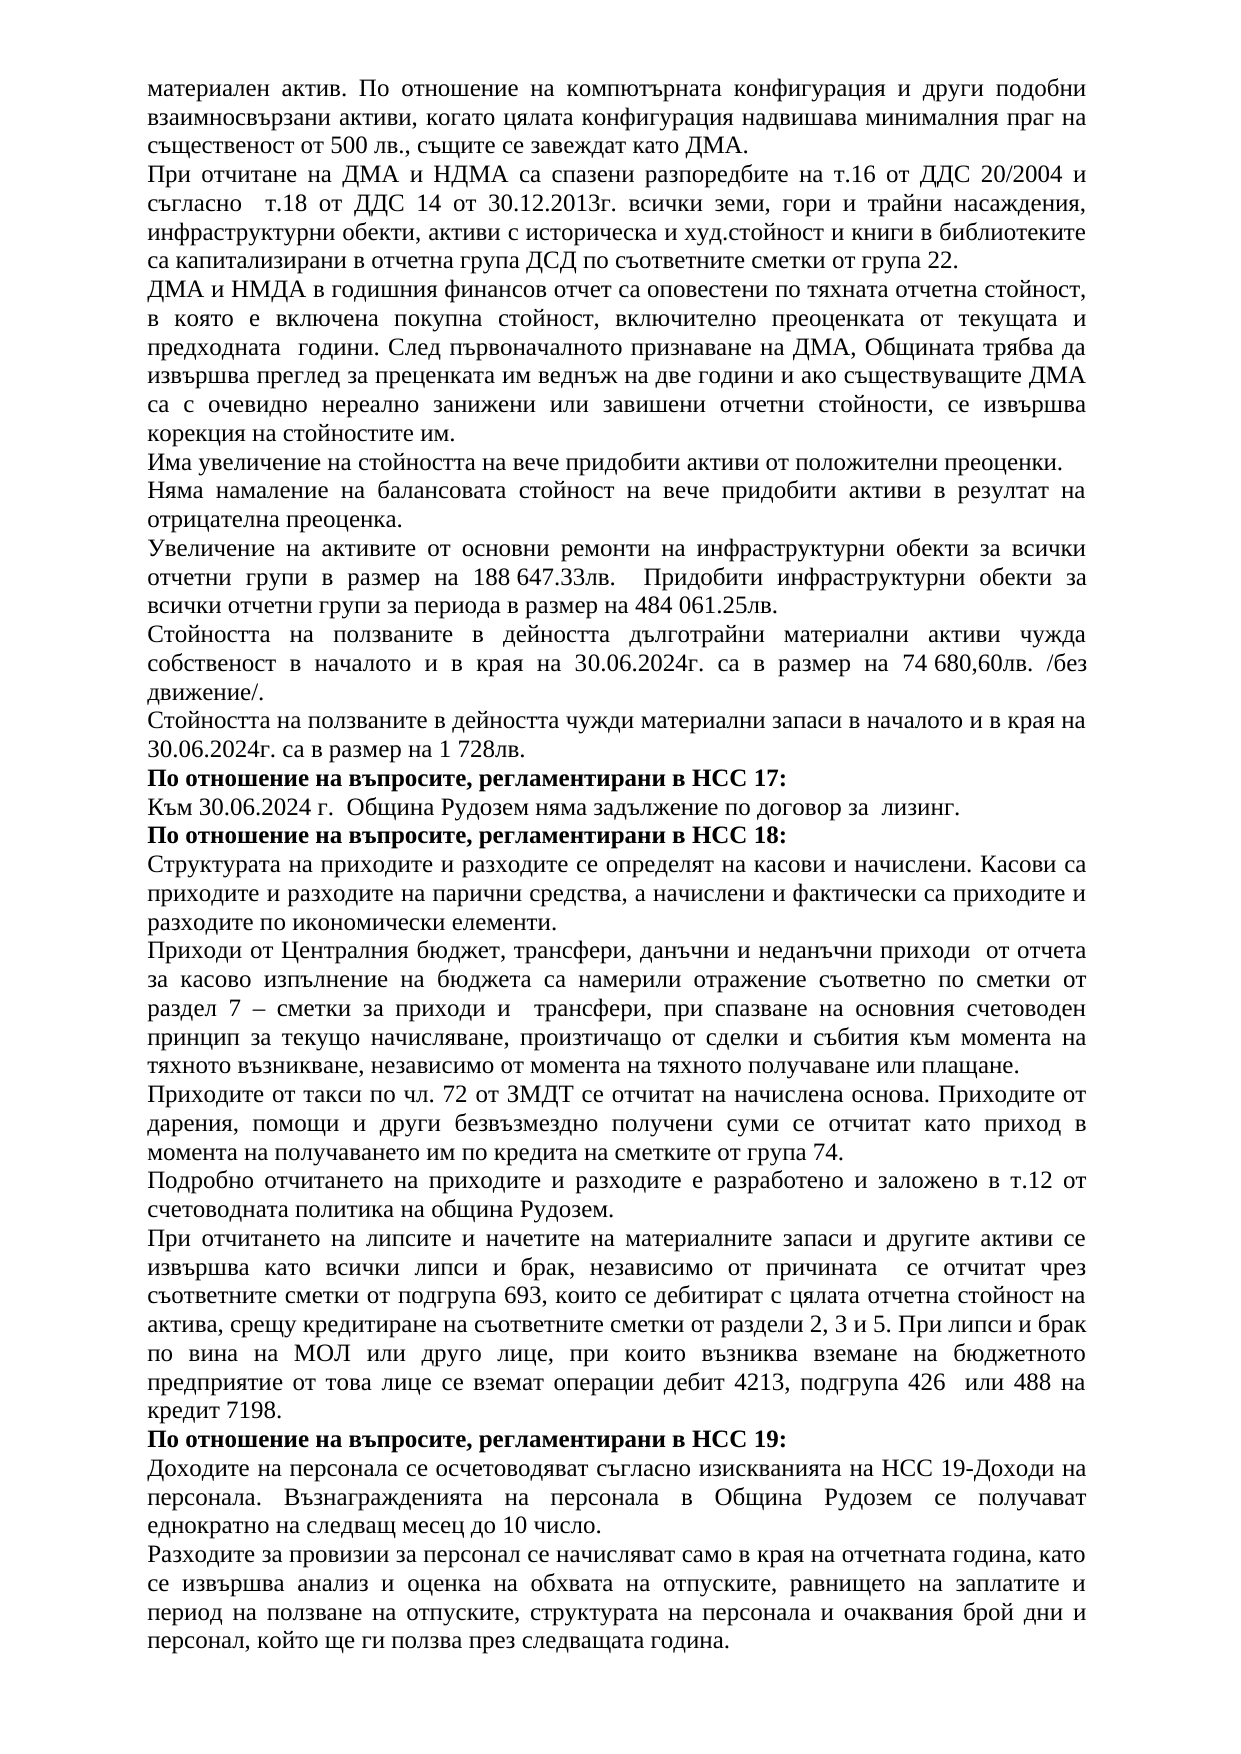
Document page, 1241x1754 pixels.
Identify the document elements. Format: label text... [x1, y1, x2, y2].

text ДМА и НМДА в годишния финансов отчет са оповестени по тяхната отчетна стойност, в която е включена покупна стойност, включително преоценката от текущата и предходната години. След първоначалното признаване на ДМА, Общината трябва да извършва преглед за преценката им веднъж на две години и ако съществуващите ДМА са с очевидно нереално занижени или завишени отчетни стойности, се извършва корекция на стойностите им. [147, 274, 1087, 447]
text Разходите за провизии за персонал се начисляват само в края на отчетната година, като се извършва анализ и оценка на обхвата на отпуските, равнището на заплатите и период на ползване на отпуските, структурата на персонала и очаквания брой дни и персонал, който ще ги ползва през следващата година. [147, 1539, 1087, 1654]
text Приходи от Централния бюджет, трансфери, данъчни и неданъчни приходи от отчета за касово изпълнение на бюджета са намерили отражение съответно по сметки от раздел 7 – сметки за приходи и трансфери, при спазване на основния счетоводен принцип за текущо начисляване, произтичащо от сделки и събития към момента на тяхното възникване, независимо от момента на тяхното получаване или плащане. [147, 936, 1087, 1079]
text Доходите на персонала се осчетоводяват съгласно изискванията на НСС 19-Доходи на персонала. Възнагражденията на персонала в Община Рудозем се получават еднократно на следващ месец до 10 число. [147, 1453, 1087, 1539]
text по вина на МОЛ или друго лице, при които възниква вземане на бюджетното предприятие от това лице се вземат операции дебит 4213, подгрупа 426 или 488 на кредит 7198. [147, 1338, 1087, 1424]
text Има увеличение на стойността на вече придобити активи от положителни преоценки. [147, 447, 1087, 476]
text Към 30.06.2024 г. Община Рудозем няма задължение по договор за лизинг. [147, 792, 1087, 821]
text По отношение на въпросите, регламентирани в НСС 19: [147, 1424, 1087, 1453]
text Увеличение на активите от основни ремонти на инфраструктурни обекти за всички отчетни групи в размер на 188 647.33лв. Придобити инфраструктурни обекти за всички отчетни групи за периода в размер на 484 061.25лв. [147, 533, 1087, 619]
text Приходите от такси по чл. 72 от ЗМДТ се отчитат на начислена основа. Приходите от дарения, помощи и други безвъзмездно получени суми се отчитат като приход в момента на получаването им по кредита на сметките от група 74. [147, 1079, 1087, 1166]
text Стойността на ползваните в дейността дълготрайни материални активи чужда собственост в началото и в края на 30.06.2024г. са в размер на 74 680,60лв. /без движение/. [147, 619, 1087, 706]
text Стойността на ползваните в дейността чужди материални запаси в началото и в края на 30.06.2024г. са в размер на 1 728лв. [147, 706, 1087, 763]
text При отчитането на липсите и начетите на материалните запаси и другите активи се извършва като всички липси и брак, независимо от причината се отчитат чрез съответните сметки от подгрупа 693, които се дебитират с цялата отчетна стойност на актива, срещу кредитиране на съответните сметки от раздели 2, 3 и 5. При липси и брак [147, 1223, 1087, 1338]
text Подробно отчитането на приходите и разходите е разработено и заложено в т.12 от счетоводната политика на община Рудозем. [147, 1166, 1087, 1223]
text материален актив. По отношение на компютърната конфигурация и други подобни взаимносвързани активи, когато цялата конфигурация надвишава минималния праг на същественост от 500 лв., същите се завеждат като ДМА. [147, 73, 1087, 159]
text По отношение на въпросите, регламентирани в НСС 18: [147, 821, 1087, 849]
text При отчитане на ДМА и НДМА са спазени разпоредбите на т.16 от ДДС 20/2004 и съгласно т.18 от ДДС 14 от 30.12.2013г. всички земи, гори и трайни насаждения, инфраструктурни обекти, активи с историческа и худ.стойност и книги в библиотеките са капитализирани в отчетна група ДСД по съответните сметки от група 22. [147, 159, 1087, 274]
text Няма намаление на балансовата стойност на вече придобити активи в резултат на отрицателна преоценка. [147, 476, 1087, 533]
text Структурата на приходите и разходите се определят на касови и начислени. Касови са приходите и разходите на парични средства, а начислени и фактически са приходите и разходите по икономически елементи. [147, 849, 1087, 936]
text По отношение на въпросите, регламентирани в НСС 17: [147, 763, 1087, 792]
